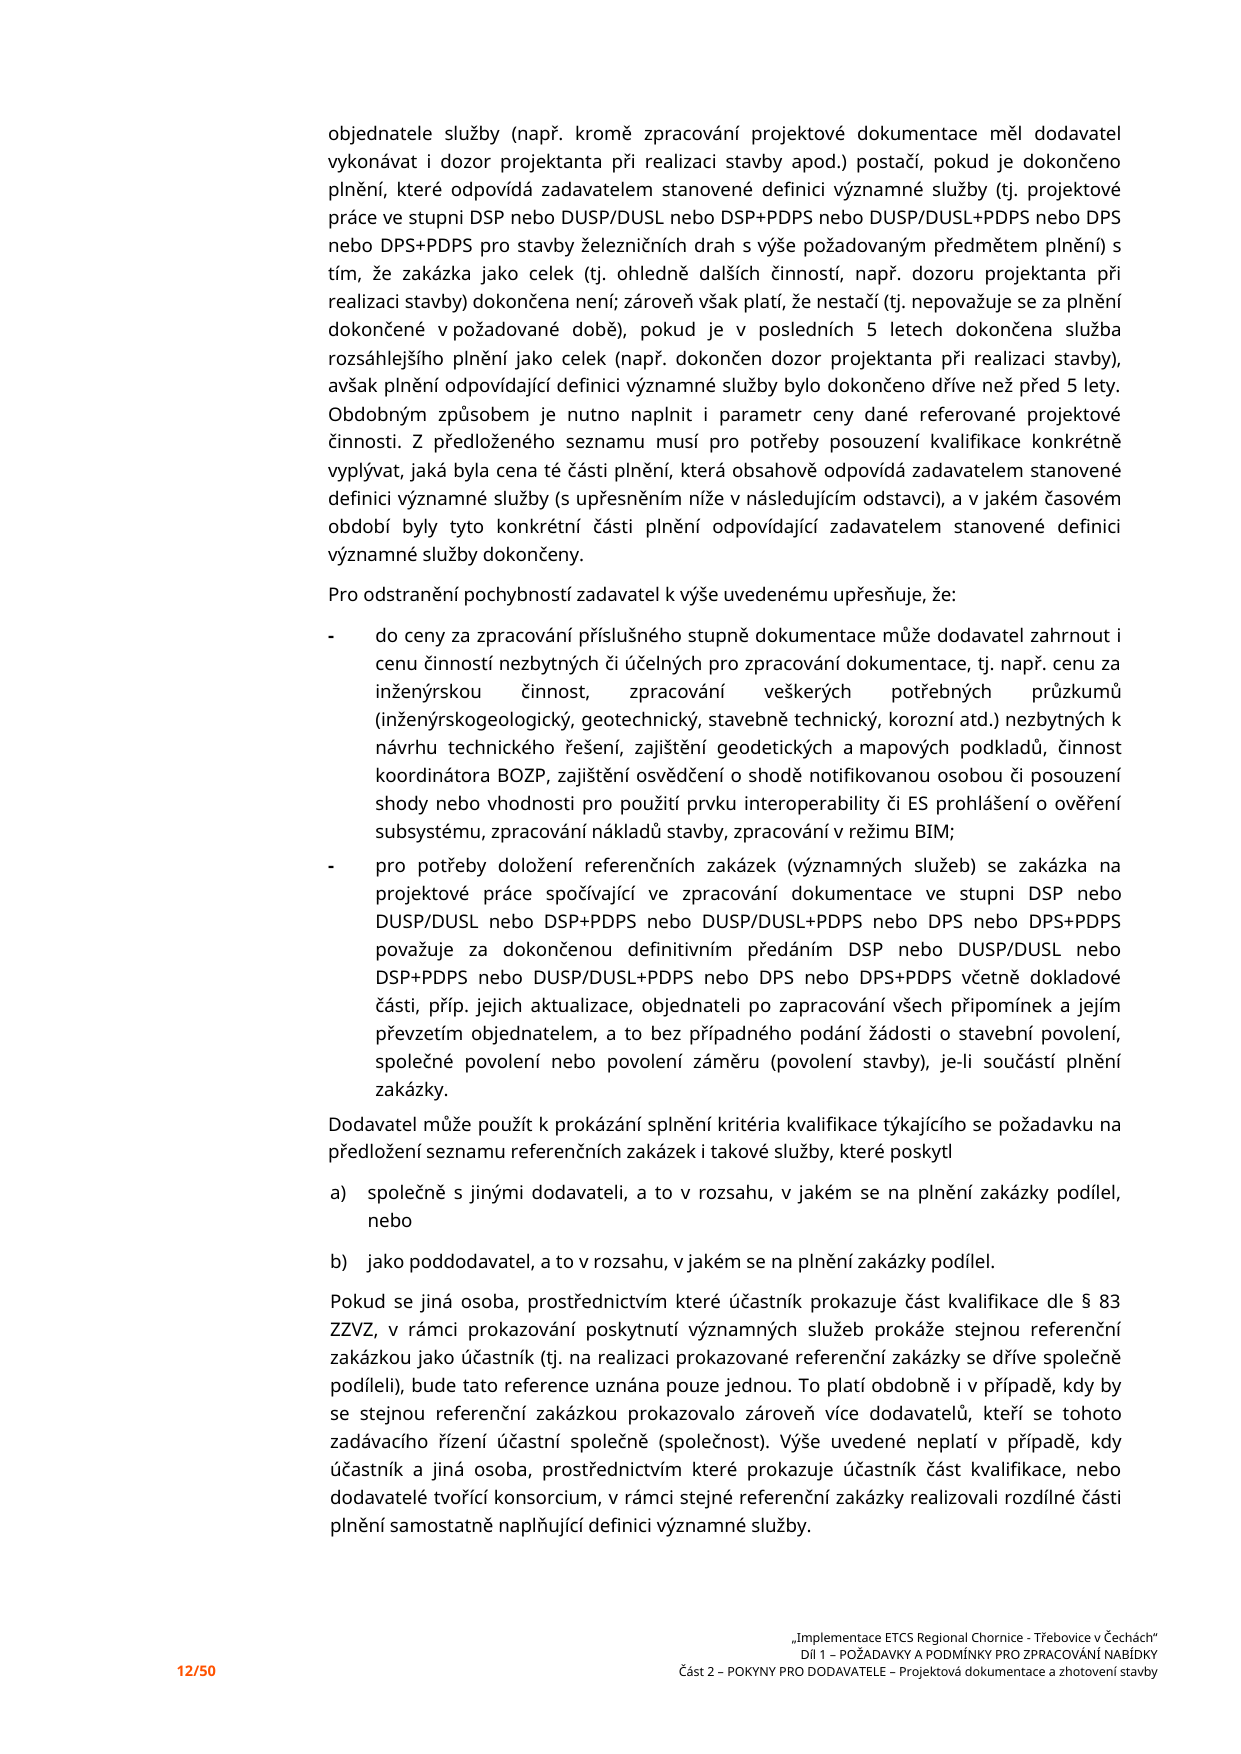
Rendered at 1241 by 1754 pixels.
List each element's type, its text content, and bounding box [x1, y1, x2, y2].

text Dodavatel může použít k prokázání splnění kritéria kvalifikace týkajícího se požadavku na předložení seznamu referenčních zakázek i takové služby, které poskytl [328, 1111, 1122, 1164]
text Pro odstranění pochybností zadavatel k výše uvedenému upřesňuje, že: [328, 581, 1122, 607]
list jako poddodavatel, a to v rozsahu, v jakém se na plnění zakázky podílel. [330, 1248, 1122, 1273]
text Pokud se jiná osoba, prostřednictvím které účastník prokazuje část kvalifikace dle § 83 ZZVZ, v rámci prokazování poskytnutí významných služeb prokáže stejnou referenční zakázkou jako účastník (tj. na realizaci prokazované referenční zakázky se dříve společně podíleli), bude tato reference uznána pouze jednou. To platí obdobně i v případě, kdy by se stejnou referenční zakázkou prokazovalo zároveň více dodavatelů, kteří se tohoto zadávacího řízení účastní společně (společnost). Výše uvedené neplatí v případě, kdy účastník a jiná osoba, prostřednictvím které prokazuje účastník část kvalifikace, nebo dodavatelé tvořící konsorcium, v rámci stejné referenční zakázky realizovali rozdílné části plnění samostatně naplňující definici významné služby. [330, 1288, 1122, 1538]
text do ceny za zpracování příslušného stupně dokumentace může dodavatel zahrnout i cenu činností nezbytných či účelných pro zpracování dokumentace, tj. např. cenu za inženýrskou činnost, zpracování veškerých potřebných průzkumů (inženýrskogeologický, geotechnický, stavebně technický, korozní atd.) nezbytných k návrhu technického řešení, zajištění geodetických a mapových podkladů, činnost koordinátora BOZP, zajištění osvědčení o shodě notifikovanou osobou či posouzení shody nebo vhodnosti pro použití prvku interoperability či ES prohlášení o ověření subsystému, zpracování nákladů stavby, zpracování v režimu BIM; [328, 622, 1122, 844]
list společně s jinými dodavateli, a to v rozsahu, v jakém se na plnění zakázky podílel, nebo [330, 1179, 1122, 1233]
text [328, 121, 1122, 566]
text pro potřeby doložení referenčních zakázek (významných služeb) se zakázka na projektové práce spočívající ve zpracování dokumentace ve stupni DSP nebo DUSP/DUSL nebo DSP+PDPS nebo DUSP/DUSL+PDPS nebo DPS nebo DPS+PDPS považuje za dokončenou definitivním předáním DSP nebo DUSP/DUSL nebo DSP+PDPS nebo DUSP/DUSL+PDPS nebo DPS nebo DPS+PDPS včetně dokladové části, příp. jejich aktualizace, objednateli po zapracování všech připomínek a jejím převzetím objednatelem, a to bez případného podání žádosti o stavební povolení, společné povolení nebo povolení záměru (povolení stavby), je-li součástí plnění zakázky. [328, 852, 1122, 1102]
